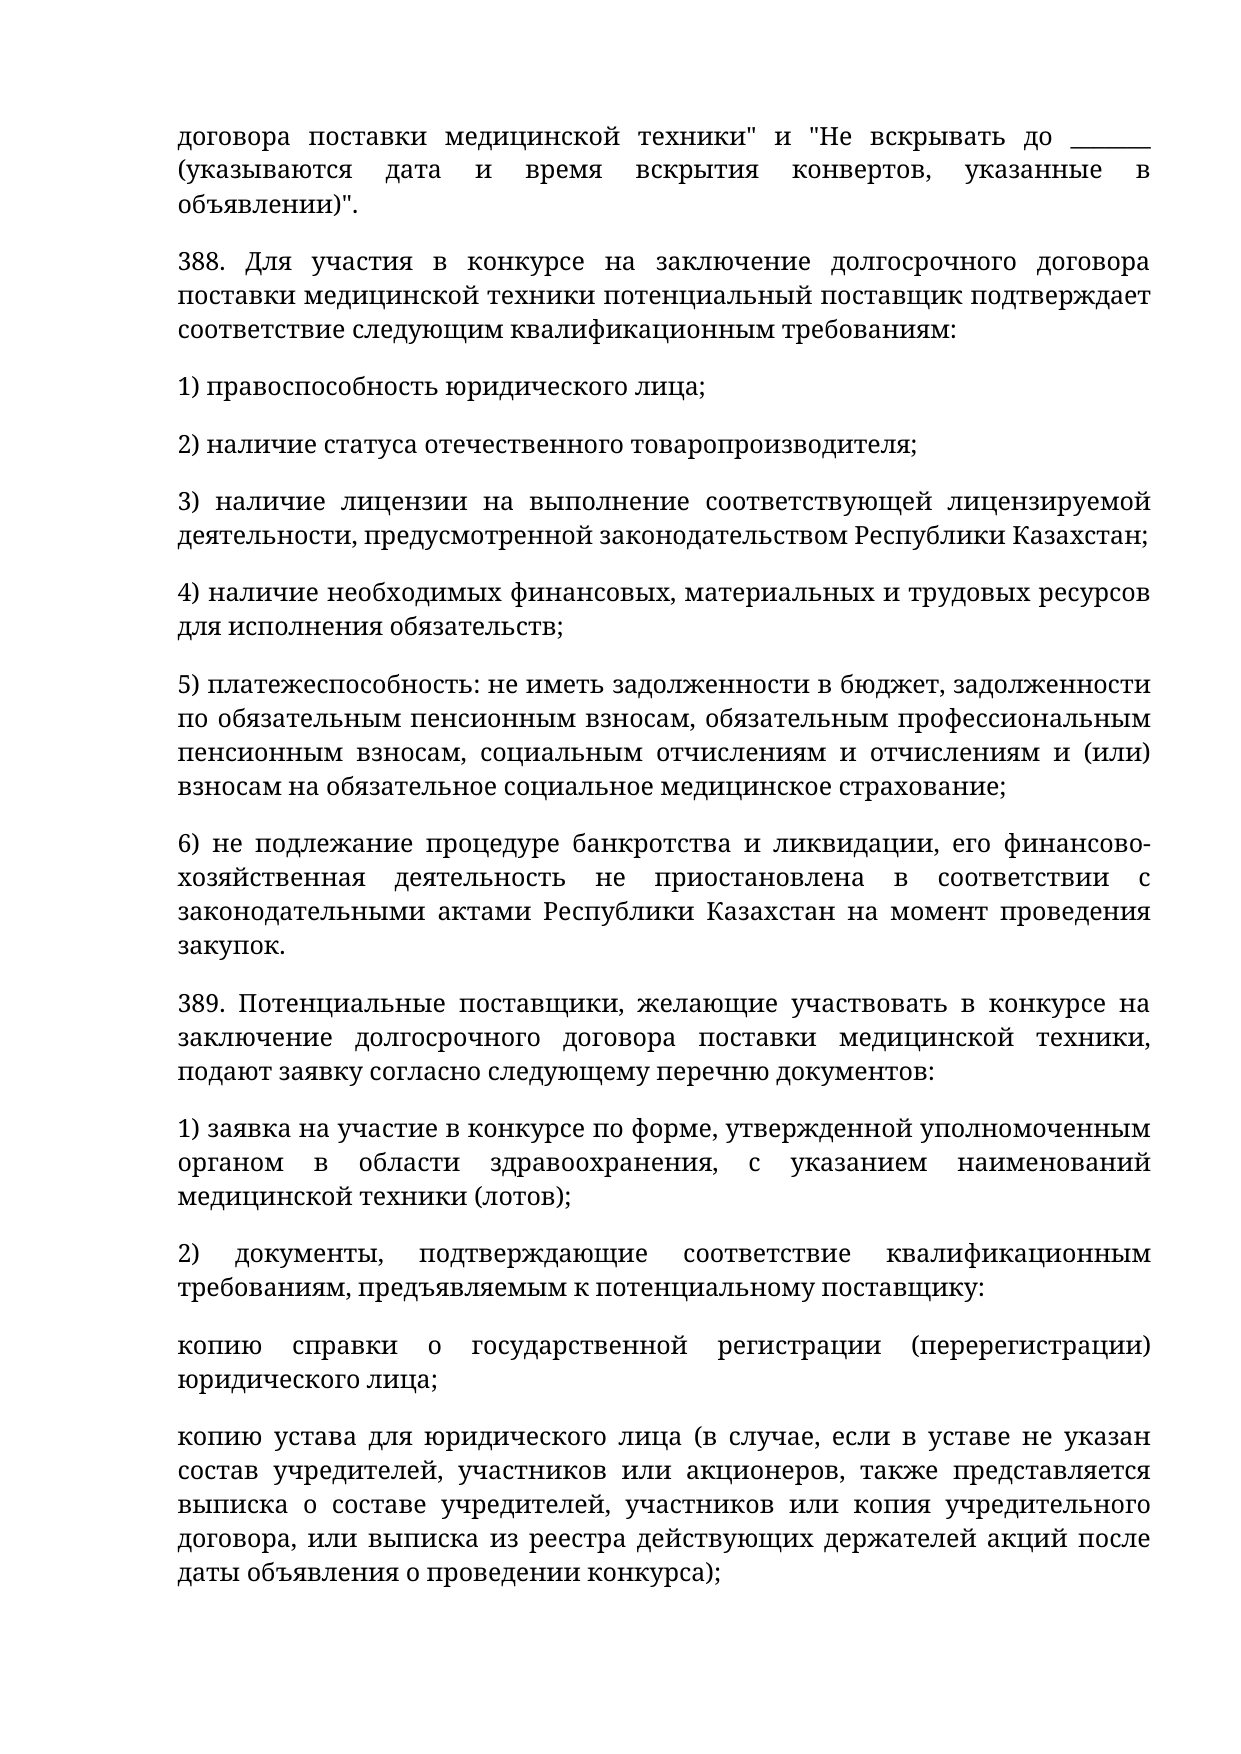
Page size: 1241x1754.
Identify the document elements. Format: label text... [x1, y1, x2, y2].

text копию устава для юридического лица (в случае, если в уставе не указан состав учредителей, участников или акционеров, также представляется выписка о составе учредителей, участников или копия учредительного договора, или выписка из реестра действующих держателей акций после даты объявления о проведении конкурса); [177, 1419, 1152, 1589]
text 3) наличие лицензии на выполнение соответствующей лицензируемой деятельности, предусмотренной законодательством Республики Казахстан; [177, 483, 1152, 552]
text 2) наличие статуса отечественного товаропроизводителя; [177, 426, 1152, 460]
text 1) заявка на участие в конкурсе по форме, утвержденной уполномоченным органом в области здравоохранения, с указанием наименований медицинской техники (лотов); [177, 1111, 1152, 1213]
text копию справки о государственной регистрации (перерегистрации) юридического лица; [177, 1327, 1152, 1396]
text 4) наличие необходимых финансовых, материальных и трудовых ресурсов для исполнения обязательств; [177, 575, 1152, 643]
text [177, 118, 1152, 220]
text 5) платежеспособность: не иметь задолженности в бюджет, задолженности по обязательным пенсионным взносам, обязательным профессиональным пенсионным взносам, социальным отчислениям и отчислениям и (или) взносам на обязательное социальное медицинское страхование; [177, 666, 1152, 802]
text 6) не подлежание процедуре банкротства и ликвидации, его финансово-хозяйственная деятельность не приостановлена в соответствии с законодательными актами Республики Казахстан на момент проведения закупок. [177, 826, 1152, 962]
text 2) документы, подтверждающие соответствие квалификационным требованиям, предъявляемым к потенциальному поставщику: [177, 1236, 1152, 1304]
text 1) правоспособность юридического лица; [177, 369, 1152, 403]
text 388. Для участия в конкурсе на заключение долгосрочного договора поставки медицинской техники потенциальный поставщик подтверждает соответствие следующим квалификационным требованиям: [177, 243, 1152, 346]
text 389. Потенциальные поставщики, желающие участвовать в конкурсе на заключение долгосрочного договора поставки медицинской техники, подают заявку согласно следующему перечню документов: [177, 985, 1152, 1087]
